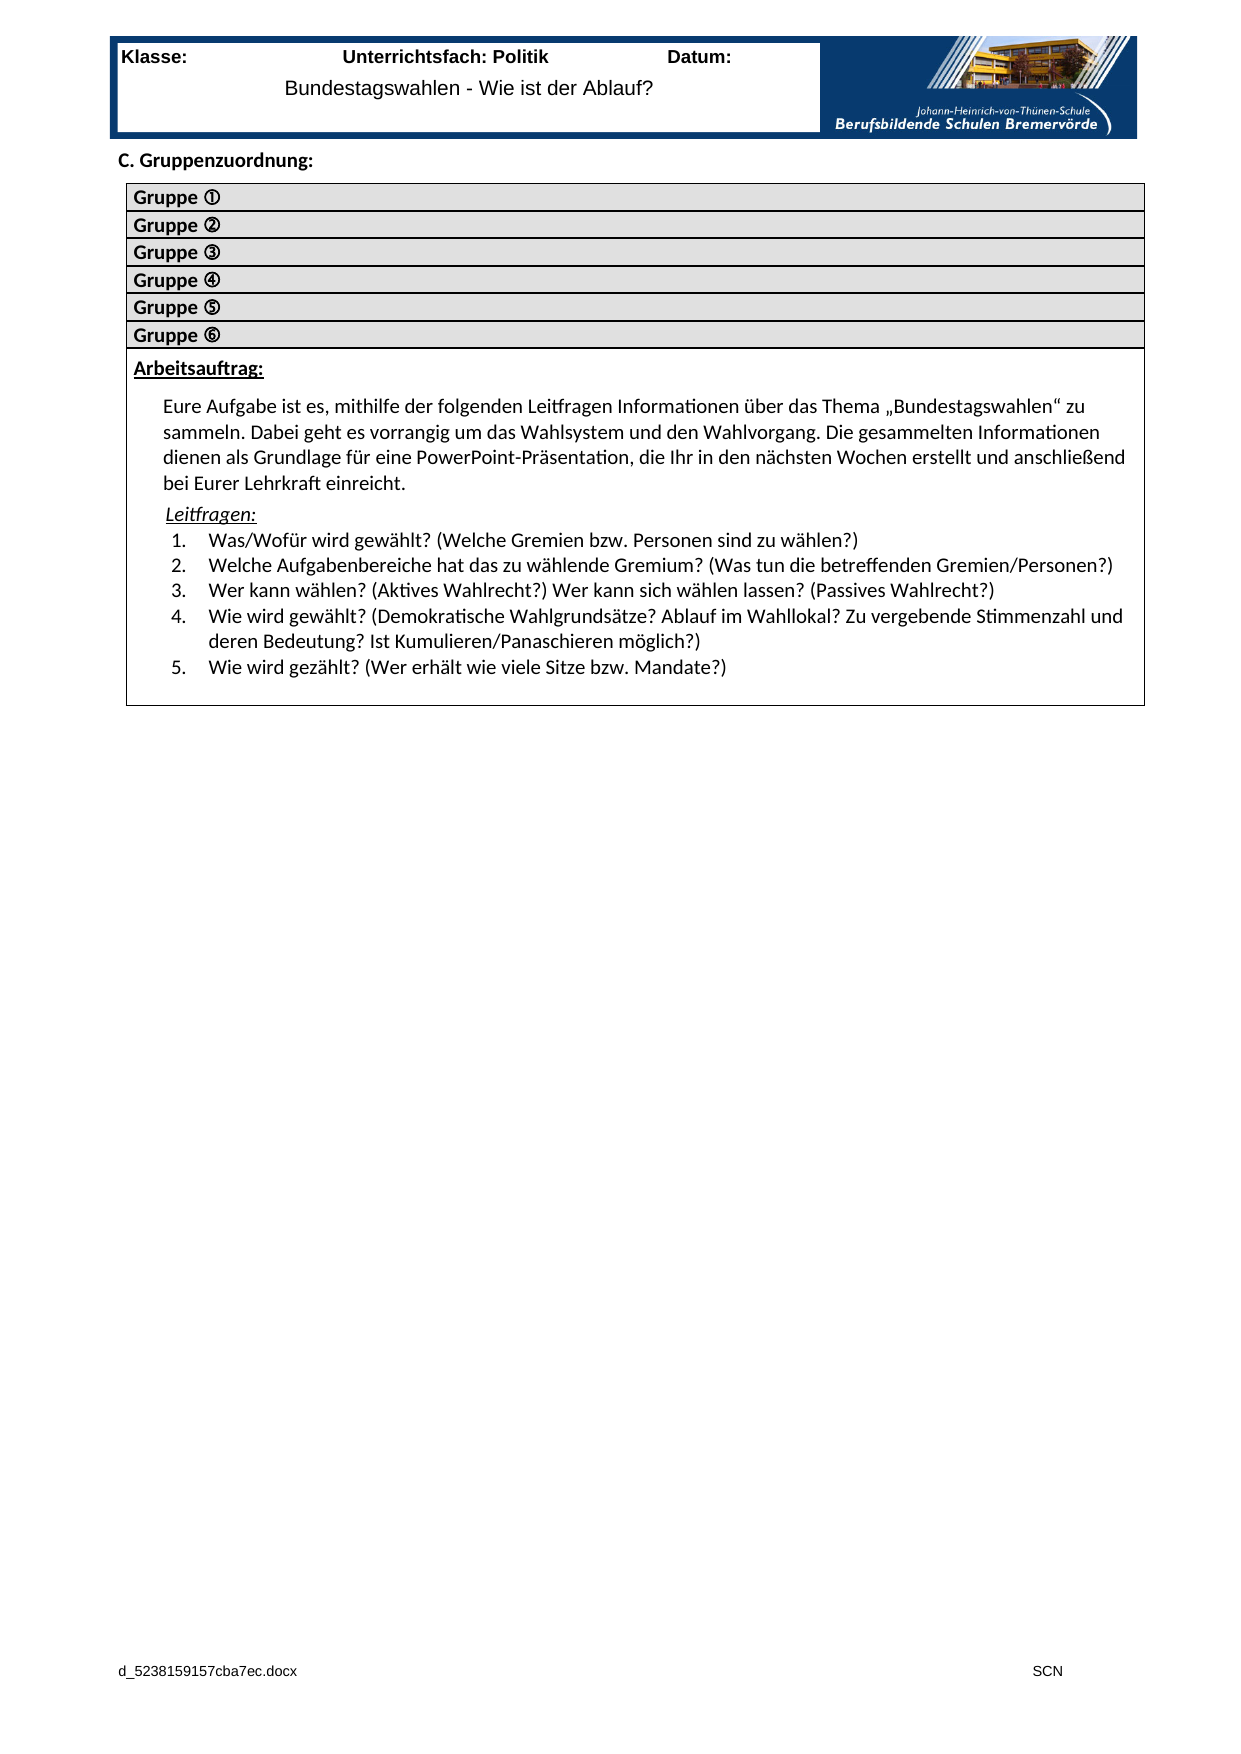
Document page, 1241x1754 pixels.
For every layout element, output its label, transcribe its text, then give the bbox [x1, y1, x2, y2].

table_cell Gruppe [127, 294, 1144, 320]
picture [109, 36, 1138, 139]
table_cell Arbeitsauftrag: Eure Aufgabe ist es, mithilfe der folgenden Leitfragen Informationen über das Thema „Bundestagswahlen“ zu sammeln. Dabei geht es vorrangig um das Wahlsystem und den Wahlvorgang. Die gesammelten Informationen dienen als Grundlage für eine PowerPoint-Präsentation, die Ihr in den nächsten Wochen erstellt und anschließend bei Eurer Lehrkraft einreicht. Leitfragen: Was/Wofür wird gewählt? (Welche Gremien bzw. Personen sind zu wählen?) Welche Aufgabenbereiche hat das zu wählende Gremium? (Was tun die betreffenden Gremien/Personen?) Wer kann wählen? (Aktives Wahlrecht?) Wer kann sich wählen lassen? (Passives Wahlrecht?) Wie wird gewählt? (Demokratische Wahlgrundsätze? Ablauf im Wahllokal? Zu vergebende Stimmenzahl und deren Bedeutung? Ist Kumulieren/Panaschieren möglich?) Wie wird gezählt? (Wer erhält wie viele Sitze bzw. Mandate?) [127, 349, 1144, 705]
table_cell Gruppe [127, 322, 1144, 347]
table_header Gruppe [127, 184, 1144, 210]
table_cell Gruppe [127, 212, 1144, 237]
text C. Gruppenzuordnung: [118, 148, 1122, 173]
table_cell Gruppe [127, 267, 1144, 292]
table_cell Gruppe [127, 239, 1144, 265]
